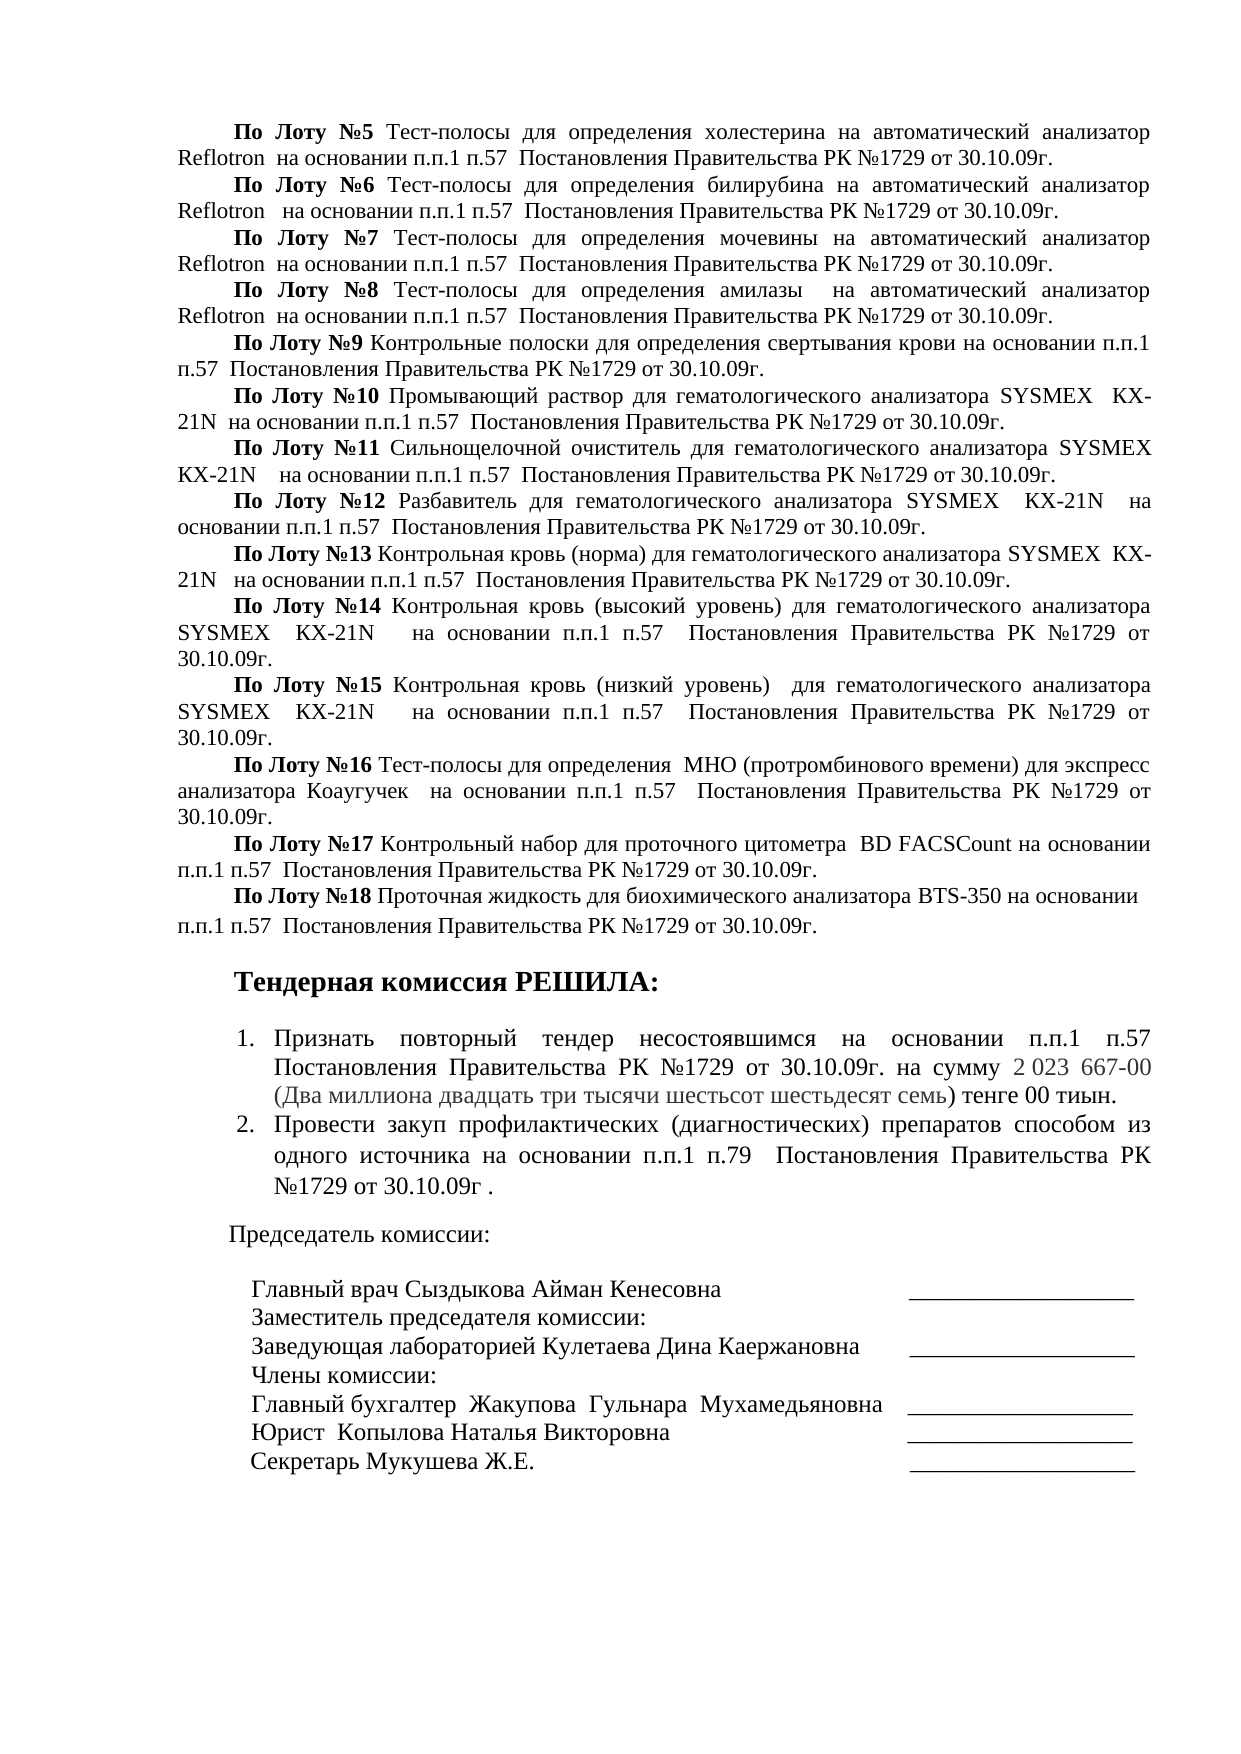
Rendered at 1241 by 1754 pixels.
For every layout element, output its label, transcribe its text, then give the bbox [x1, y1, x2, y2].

text По Лоту №13 Контрольная кровь (норма) для гематологического анализатора SYSMEX КХ-21N на основании п.п.1 п.57 Постановления Правительства РК №1729 от 30.10.09г. [177, 540, 1152, 592]
text Тендерная комиссия РЕШИЛА: [177, 964, 1152, 997]
text По Лоту №11 Сильнощелочной очиститель для гематологического анализатора SYSMEX КХ-21N на основании п.п.1 п.57 Постановления Правительства РК №1729 от 30.10.09г. [177, 434, 1152, 487]
text Секретарь Мукушева Ж.Е. __________________ [177, 1446, 1152, 1475]
text По Лоту №8 Тест-полосы для определения амилазы на автоматический анализатор Reflotron на основании п.п.1 п.57 Постановления Правительства РК №1729 от 30.10.09г. [177, 276, 1152, 329]
text По Лоту №9 Контрольные полоски для определения свертывания крови на основании п.п.1 п.57 Постановления Правительства РК №1729 от 30.10.09г. [177, 329, 1152, 382]
text Члены комиссии: [177, 1360, 1152, 1389]
list Провести закуп профилактических (диагностических) препаратов способом из одного источника на основании п.п.1 п.79 Постановления Правительства РК №1729 от 30.10.09г . [236, 1109, 1152, 1200]
text Главный бухгалтер Жакупова Гульнара Мухамедьяновна __________________ [177, 1389, 1152, 1417]
text По Лоту №6 Тест-полосы для определения билирубина на автоматический анализатор Reflotron на основании п.п.1 п.57 Постановления Правительства РК №1729 от 30.10.09г. [177, 171, 1152, 223]
text По Лоту №12 Разбавитель для гематологического анализатора SYSMEX КХ-21N на основании п.п.1 п.57 Постановления Правительства РК №1729 от 30.10.09г. [177, 487, 1152, 540]
text По Лоту №10 Промывающий раствор для гематологического анализатора SYSMEX КХ-21N на основании п.п.1 п.57 Постановления Правительства РК №1729 от 30.10.09г. [177, 382, 1152, 434]
text По Лоту №17 Контрольный набор для проточного цитометра BD FACSCount на основании п.п.1 п.57 Постановления Правительства РК №1729 от 30.10.09г. [177, 830, 1152, 882]
text По Лоту №5 Тест-полосы для определения холестерина на автоматический анализатор Reflotron на основании п.п.1 п.57 Постановления Правительства РК №1729 от 30.10.09г. [177, 118, 1152, 171]
list Признать повторный тендер несостоявшимся на основании п.п.1 п.57 Постановления Правительства РК №1729 от 30.10.09г. на сумму 2 023 667-00 (Два миллиона двадцать три тысячи шестьсот шестьдесят семь) тенге 00 тиын. [236, 1023, 1152, 1109]
text Юрист Копылова Наталья Викторовна __________________ [177, 1417, 1152, 1446]
text По Лоту №15 Контрольная кровь (низкий уровень) для гематологического анализатора SYSMEX КХ-21N на основании п.п.1 п.57 Постановления Правительства РК №1729 от 30.10.09г. [177, 672, 1152, 751]
text По Лоту №18 Проточная жидкость для биохимического анализатора BTS-350 на основании п.п.1 п.57 Постановления Правительства РК №1729 от 30.10.09г. [177, 882, 1152, 939]
text По Лоту №7 Тест-полосы для определения мочевины на автоматический анализатор Reflotron на основании п.п.1 п.57 Постановления Правительства РК №1729 от 30.10.09г. [177, 223, 1152, 276]
text Главный врач Сыздыкова Айман Кенесовна __________________ [177, 1274, 1152, 1302]
text Заместитель председателя комиссии: [177, 1302, 1152, 1331]
text Председатель комиссии: [177, 1219, 1152, 1248]
text Заведующая лабораторией Кулетаева Дина Каержановна __________________ [177, 1331, 1152, 1360]
text По Лоту №16 Тест-полосы для определения МНО (протромбинового времени) для экспресс анализатора Коаугучек на основании п.п.1 п.57 Постановления Правительства РК №1729 от 30.10.09г. [177, 751, 1152, 830]
text По Лоту №14 Контрольная кровь (высокий уровень) для гематологического анализатора SYSMEX КХ-21N на основании п.п.1 п.57 Постановления Правительства РК №1729 от 30.10.09г. [177, 592, 1152, 672]
